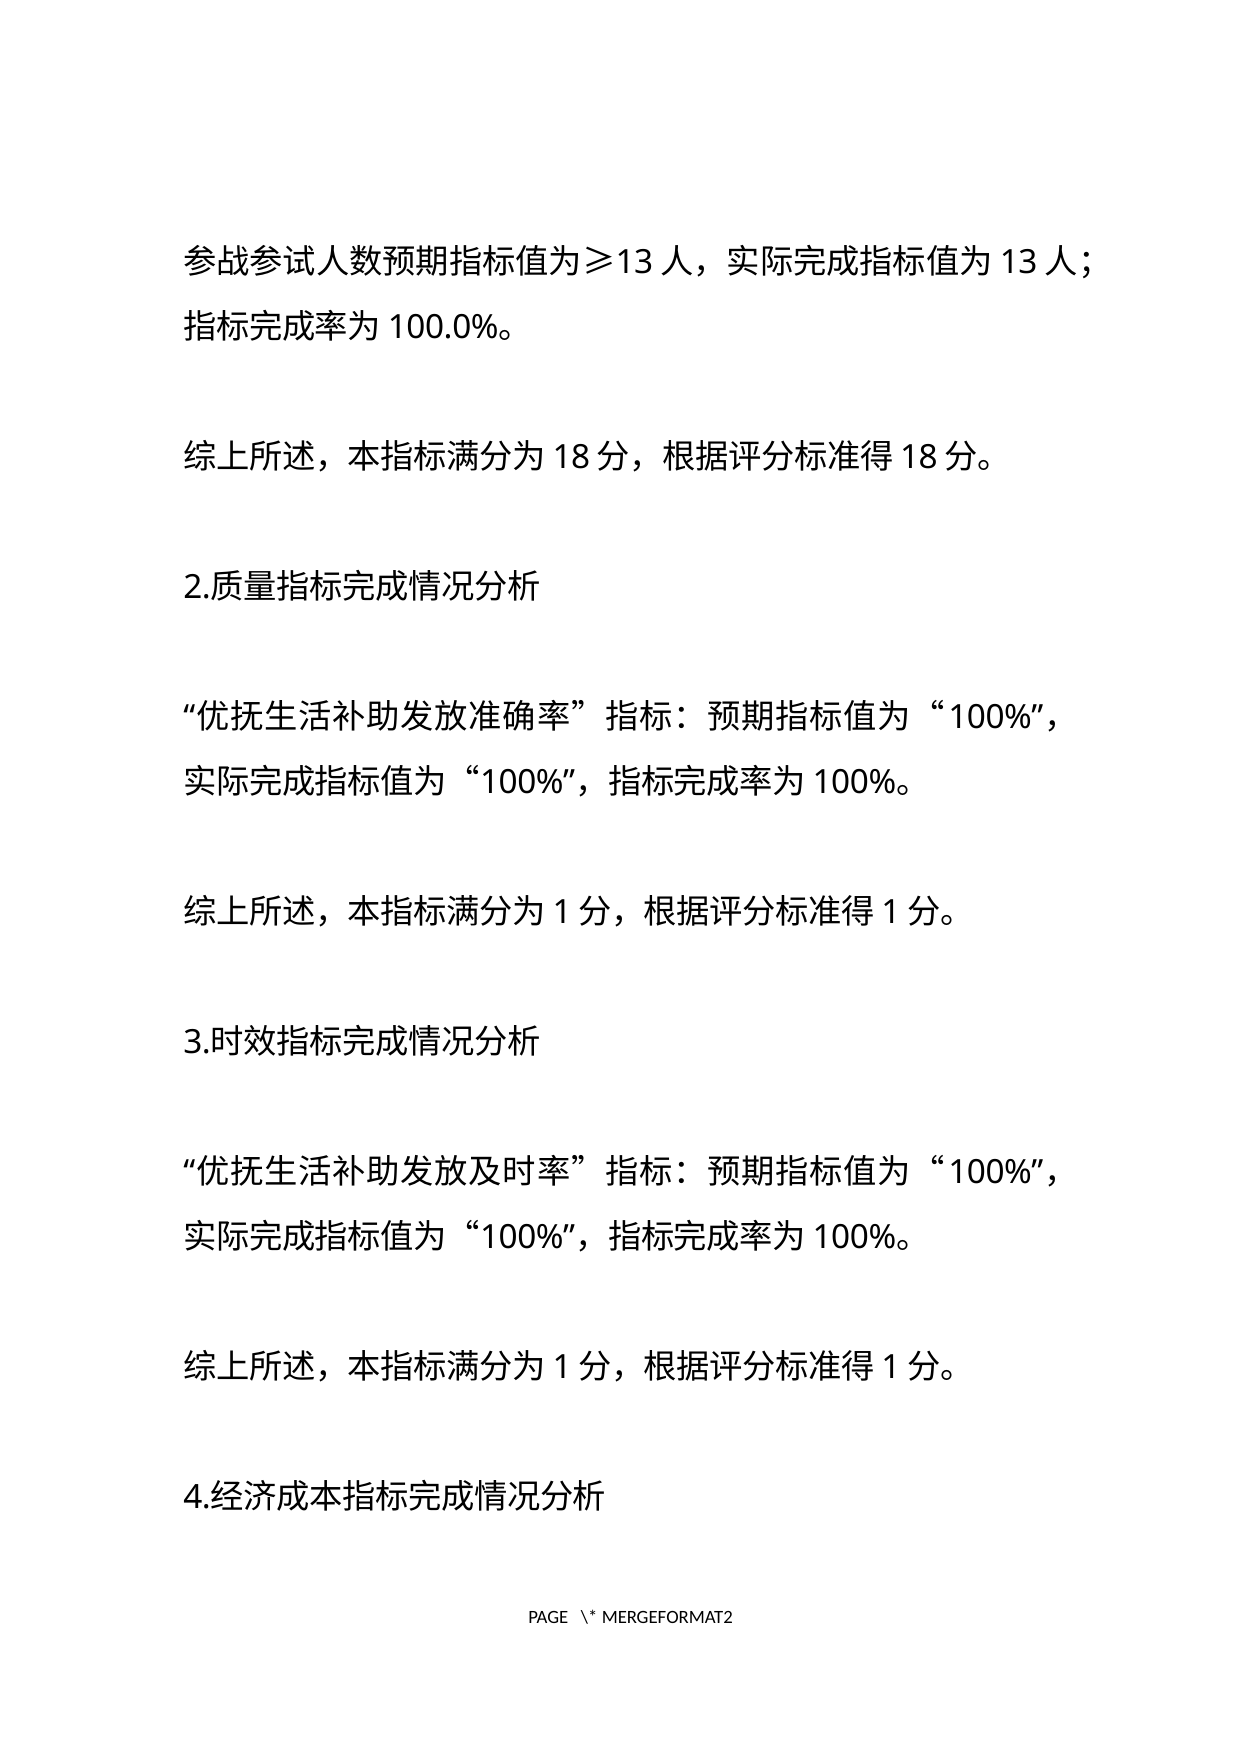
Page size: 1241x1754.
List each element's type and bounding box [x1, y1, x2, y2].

text [183, 162, 1078, 1527]
